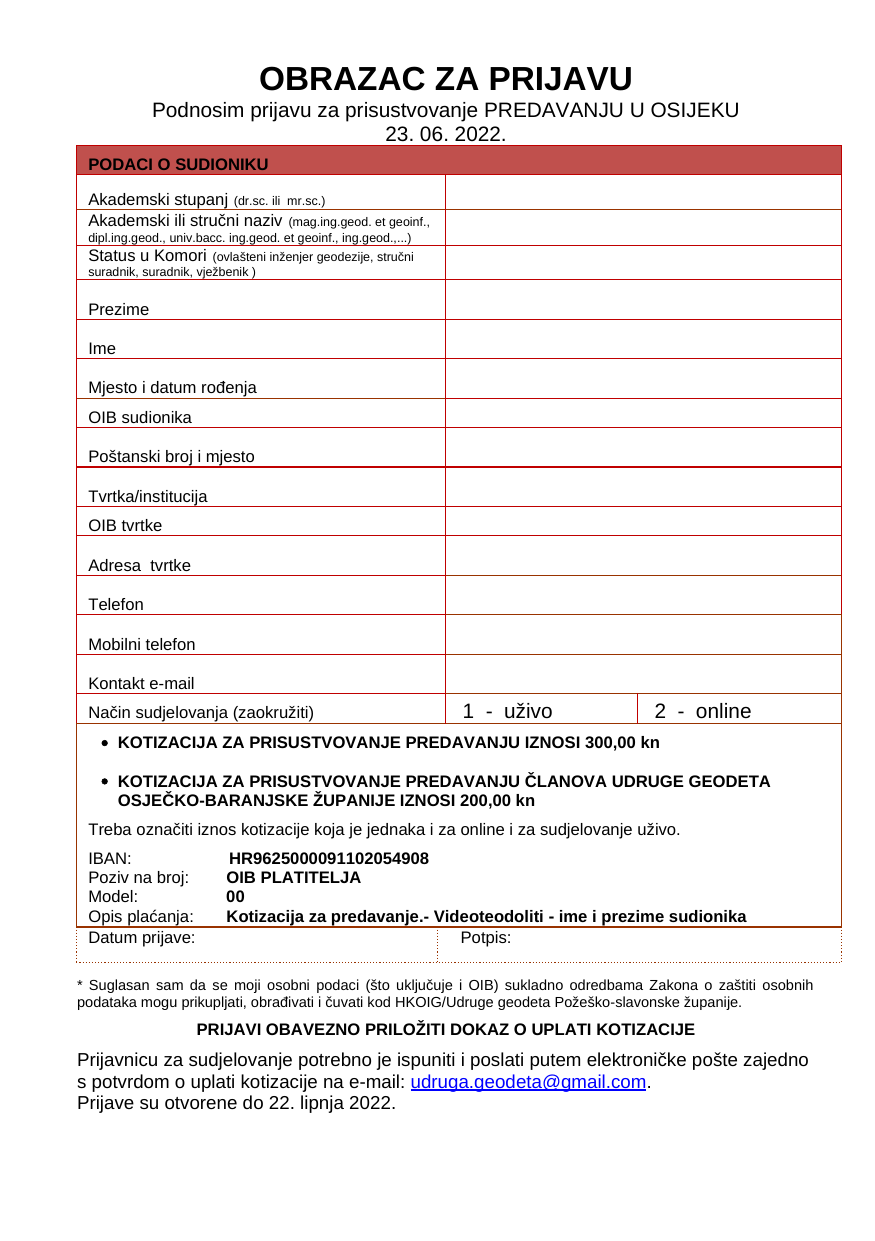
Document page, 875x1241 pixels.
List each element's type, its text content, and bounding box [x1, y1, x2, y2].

table_cell [446, 280, 841, 319]
text * Suglasan sam da se moji osobni podaci (što uključuje i OIB) sukladno odredbama Zakona o zaštiti osobnih podataka mogu prikupljati, obrađivati i čuvati kod HKOIG/Udruge geodeta Požeško-slavonske županije. [77, 977, 815, 1011]
table_cell [446, 320, 841, 358]
table_cell Mjesto i datum rođenja [77, 359, 445, 397]
table_cell Tvrtka/institucija [77, 468, 445, 506]
table_cell Potpis: [438, 928, 841, 962]
table_cell [446, 507, 841, 535]
text 23. 06. 2022. [77, 121, 815, 145]
table_cell OIB sudionika [77, 399, 445, 427]
table_cell Mobilni telefon [77, 615, 445, 653]
table_cell OIB tvrtke [77, 507, 445, 535]
table_cell [446, 615, 841, 653]
table_cell Poštanski broj i mjesto [77, 428, 445, 466]
table_cell [446, 210, 841, 245]
table_cell [446, 655, 841, 693]
table_cell Akademski ili stručni naziv (mag.ing.geod. et geoinf., dipl.ing.geod., univ.bacc. ing.geod. et geoinf., ing.geod.,...) [77, 210, 445, 245]
table_cell 2 - online [638, 694, 841, 722]
table_cell 1 - uživo [446, 694, 637, 722]
table_cell Adresa tvrtke [77, 536, 445, 575]
table_cell [446, 175, 841, 209]
table_cell [446, 468, 841, 506]
table_cell Način sudjelovanja (zaokružiti) [77, 694, 445, 722]
table_header PODACI O SUDIONIKU [77, 146, 841, 174]
table_cell [446, 428, 841, 466]
text PRIJAVI OBAVEZNO PRILOŽITI DOKAZ O UPLATI KOTIZACIJE [77, 1020, 815, 1039]
table_cell Akademski stupanj (dr.sc. ili mr.sc.) [77, 175, 445, 209]
table_cell [446, 246, 841, 279]
text OBRAZAC ZA PRIJAVU [77, 59, 815, 97]
table_cell [446, 576, 841, 614]
table_cell Kontakt e-mail [77, 655, 445, 693]
table_cell Datum prijave: [77, 928, 438, 962]
table_cell KOTIZACIJA ZA PRISUSTVOVANJE PREDAVANJU IZNOSI 300,00 kn KOTIZACIJA ZA PRISUSTVOVANJE PREDAVANJU ČLANOVA UDRUGE GEODETA OSJEČKO-BARANJSKE ŽUPANIJE IZNOSI 200,00 kn Treba označiti iznos kotizacije koja je jednaka i za online i za sudjelovanje uživo. IBAN: HR9625000091102054908 Poziv na broj: OIB PLATITELJA Model: 00 Opis plaćanja: Kotizacija za predavanje.- Videoteodoliti ‐ ime i prezime sudionika [77, 724, 841, 926]
table_cell Telefon [77, 576, 445, 614]
text Prijavnicu za sudjelovanje potrebno je ispuniti i poslati putem elektroničke pošte zajedno s potvrdom o uplati kotizacije na e-mail: udruga.geodeta@gmail.com. [77, 1049, 815, 1092]
table_cell [446, 536, 841, 575]
text Prijave su otvorene do 22. lipnja 2022. [77, 1092, 815, 1114]
table_cell Prezime [77, 280, 445, 319]
text Podnosim prijavu za prisustvovanje PREDAVANJU U OSIJEKU [77, 97, 815, 121]
table_cell [446, 399, 841, 427]
table_cell [446, 359, 841, 397]
table_cell Ime [77, 320, 445, 358]
table_cell Status u Komori (ovlašteni inženjer geodezije, stručni suradnik, suradnik, vježbenik ) [77, 246, 445, 279]
